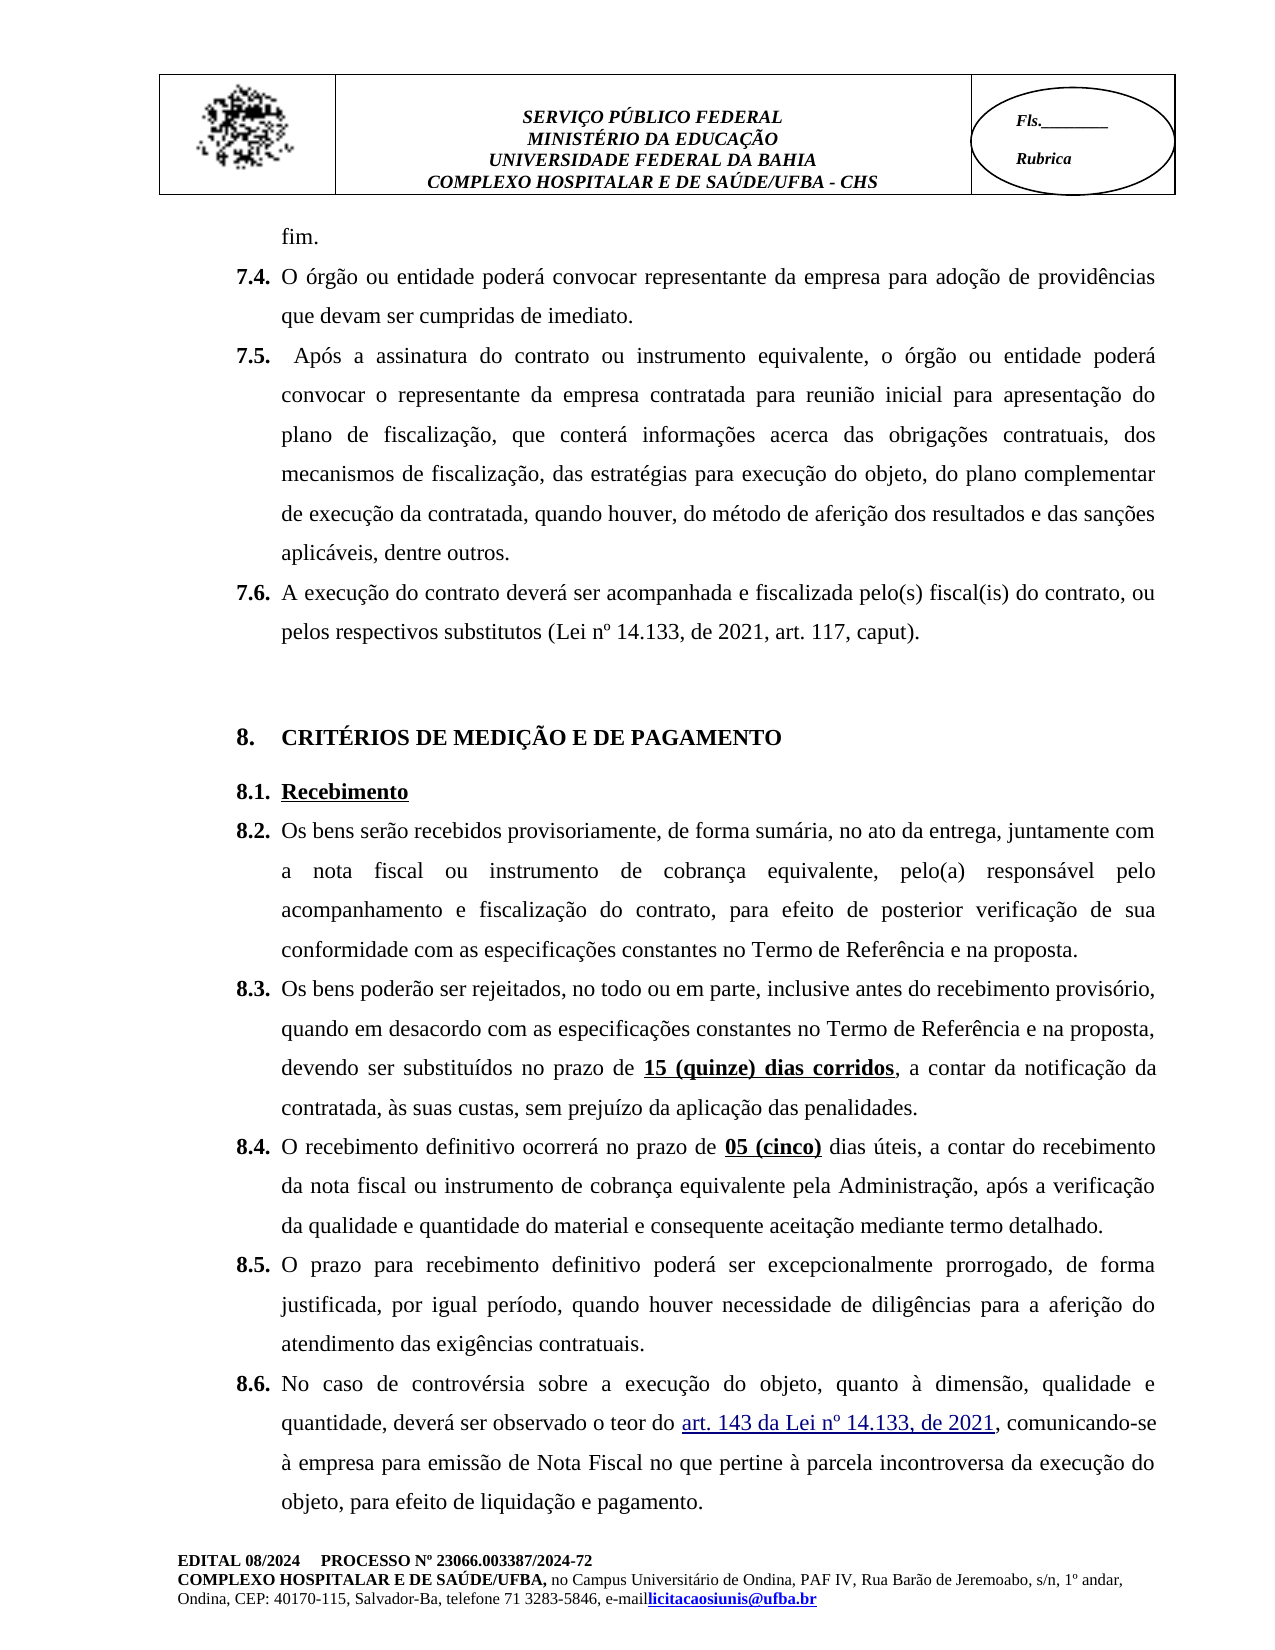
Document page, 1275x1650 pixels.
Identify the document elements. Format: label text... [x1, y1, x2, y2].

list A execução do contrato deverá ser acompanhada e fiscalizada pelo(s) fiscal(is) do contrato, ou pelos respectivos substitutos (Lei nº 14.133, de 2021, art. 117, caput). [236, 579, 1157, 644]
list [236, 223, 1157, 250]
list CRITÉRIOS DE MEDIÇÃO E DE PAGAMENTO [236, 722, 1157, 751]
list No caso de controvérsia sobre a execução do objeto, quanto à dimensão, qualidade e quantidade, deverá ser observado o teor do art. 143 da Lei nº 14.133, de 2021, comunicando-se à empresa para emissão de Nota Fiscal no que pertine à parcela incontroversa da execução do objeto, para efeito de liquidação e pagamento. [236, 1370, 1157, 1515]
list O recebimento definitivo ocorrerá no prazo de 05 (cinco) dias úteis, a contar do recebimento da nota fiscal ou instrumento de cobrança equivalente pela Administração, após a verificação da qualidade e quantidade do material e consequente aceitação mediante termo detalhado. [236, 1133, 1157, 1238]
list Após a assinatura do contrato ou instrumento equivalente, o órgão ou entidade poderá convocar o representante da empresa contratada para reunião inicial para apresentação do plano de fiscalização, que conterá informações acerca das obrigações contratuais, dos mecanismos de fiscalização, das estratégias para execução do objeto, do plano complementar de execução da contratada, quando houver, do método de aferição dos resultados e das sanções aplicáveis, dentre outros. [236, 342, 1157, 566]
list Os bens poderão ser rejeitados, no todo ou em parte, inclusive antes do recebimento provisório, quando em desacordo com as especificações constantes no Termo de Referência e na proposta, devendo ser substituídos no prazo de 15 (quinze) dias corridos, a contar da notificação da contratada, às suas custas, sem prejuízo da aplicação das penalidades. [236, 975, 1157, 1120]
list Recebimento [236, 778, 1157, 804]
list O prazo para recebimento definitivo poderá ser excepcionalmente prorrogado, de forma justificada, por igual período, quando houver necessidade de diligências para a aferição do atendimento das exigências contratuais. [236, 1252, 1157, 1357]
list Os bens serão recebidos provisoriamente, de forma sumária, no ato da entrega, juntamente com a nota fiscal ou instrumento de cobrança equivalente, pelo(a) responsável pelo acompanhamento e fiscalização do contrato, para efeito de posterior verificação de sua conformidade com as especificações constantes no Termo de Referência e na proposta. [236, 817, 1157, 962]
list O órgão ou entidade poderá convocar representante da empresa para adoção de providências que devam ser cumpridas de imediato. [236, 263, 1157, 329]
